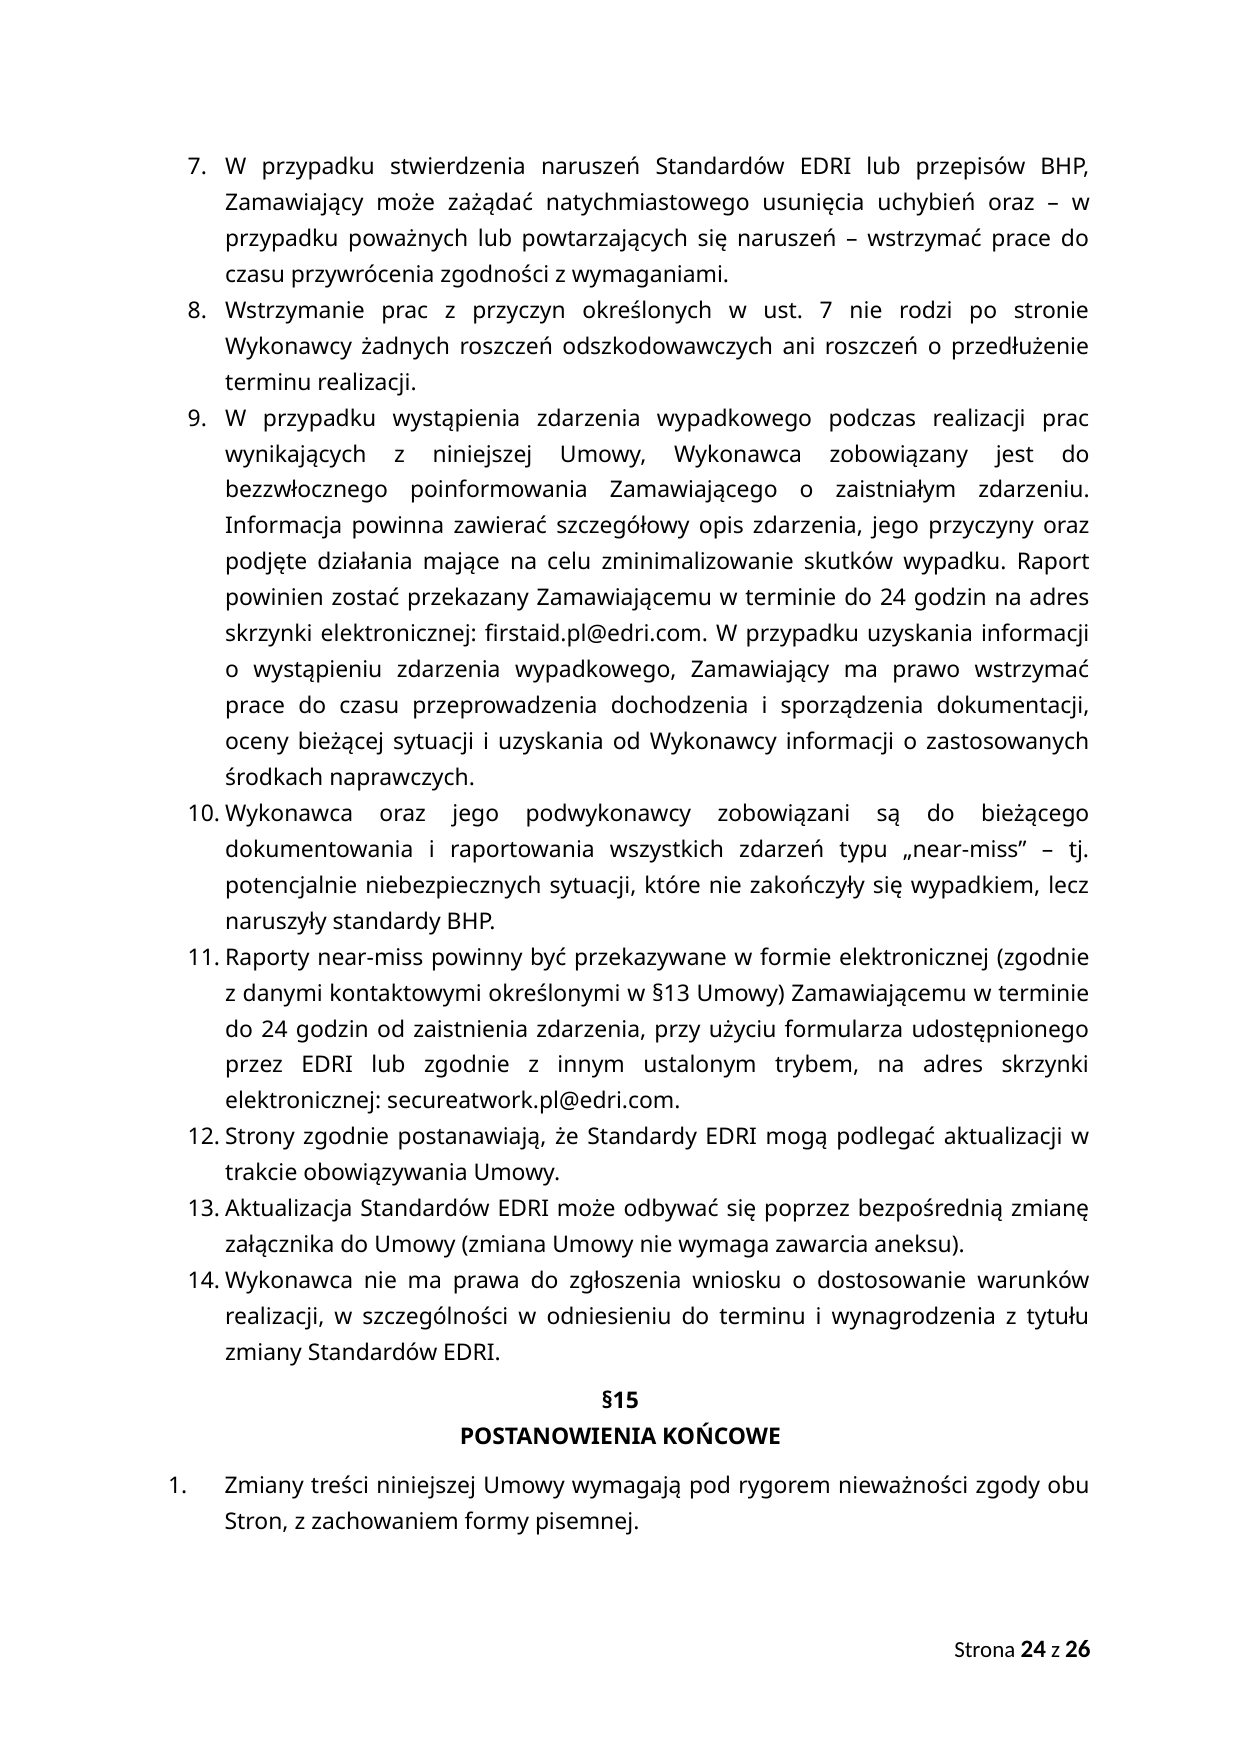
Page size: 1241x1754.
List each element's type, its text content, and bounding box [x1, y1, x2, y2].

list W przypadku stwierdzenia naruszeń Standardów EDRI lub przepisów BHP, Zamawiający może zażądać natychmiastowego usunięcia uchybień oraz – w przypadku poważnych lub powtarzających się naruszeń – wstrzymać prace do czasu przywrócenia zgodności z wymaganiami. [187, 150, 1090, 289]
list Zmiany treści niniejszej Umowy wymagają pod rygorem nieważności zgody obu Stron, z zachowaniem formy pisemnej. [187, 1469, 1090, 1536]
list W przypadku wystąpienia zdarzenia wypadkowego podczas realizacji prac wynikających z niniejszej Umowy, Wykonawca zobowiązany jest do bezzwłocznego poinformowania Zamawiającego o zaistniałym zdarzeniu. Informacja powinna zawierać szczegółowy opis zdarzenia, jego przyczyny oraz podjęte działania mające na celu zminimalizowanie skutków wypadku. Raport powinien zostać przekazany Zamawiającemu w terminie do 24 godzin na adres skrzynki elektronicznej: firstaid.pl@edri.com. W przypadku uzyskania informacji o wystąpieniu zdarzenia wypadkowego, Zamawiający ma prawo wstrzymać prace do czasu przeprowadzenia dochodzenia i sporządzenia dokumentacji, oceny bieżącej sytuacji i uzyskania od Wykonawcy informacji o zastosowanych środkach naprawczych. [187, 402, 1090, 792]
list Wstrzymanie prac z przyczyn określonych w ust. 7 nie rodzi po stronie Wykonawcy żadnych roszczeń odszkodowawczych ani roszczeń o przedłużenie terminu realizacji. [187, 294, 1090, 397]
list Aktualizacja Standardów EDRI może odbywać się poprzez bezpośrednią zmianę załącznika do Umowy (zmiana Umowy nie wymaga zawarcia aneksu). [187, 1192, 1090, 1259]
list Wykonawca nie ma prawa do zgłoszenia wniosku o dostosowanie warunków realizacji, w szczególności w odniesieniu do terminu i wynagrodzenia z tytułu zmiany Standardów EDRI. [187, 1264, 1090, 1367]
list Strony zgodnie postanawiają, że Standardy EDRI mogą podlegać aktualizacji w trakcie obowiązywania Umowy. [187, 1120, 1090, 1187]
text §15 POSTANOWIENIA KOŃCOWE [150, 1384, 1090, 1452]
list Raporty near-miss powinny być przekazywane w formie elektronicznej (zgodnie z danymi kontaktowymi określonymi w §13 Umowy) Zamawiającemu w terminie do 24 godzin od zaistnienia zdarzenia, przy użyciu formularza udostępnionego przez EDRI lub zgodnie z innym ustalonym trybem, na adres skrzynki elektronicznej: secureatwork.pl@edri.com. [187, 941, 1090, 1116]
list Wykonawca oraz jego podwykonawcy zobowiązani są do bieżącego dokumentowania i raportowania wszystkich zdarzeń typu „near-miss” – tj. potencjalnie niebezpiecznych sytuacji, które nie zakończyły się wypadkiem, lecz naruszyły standardy BHP. [187, 797, 1090, 936]
